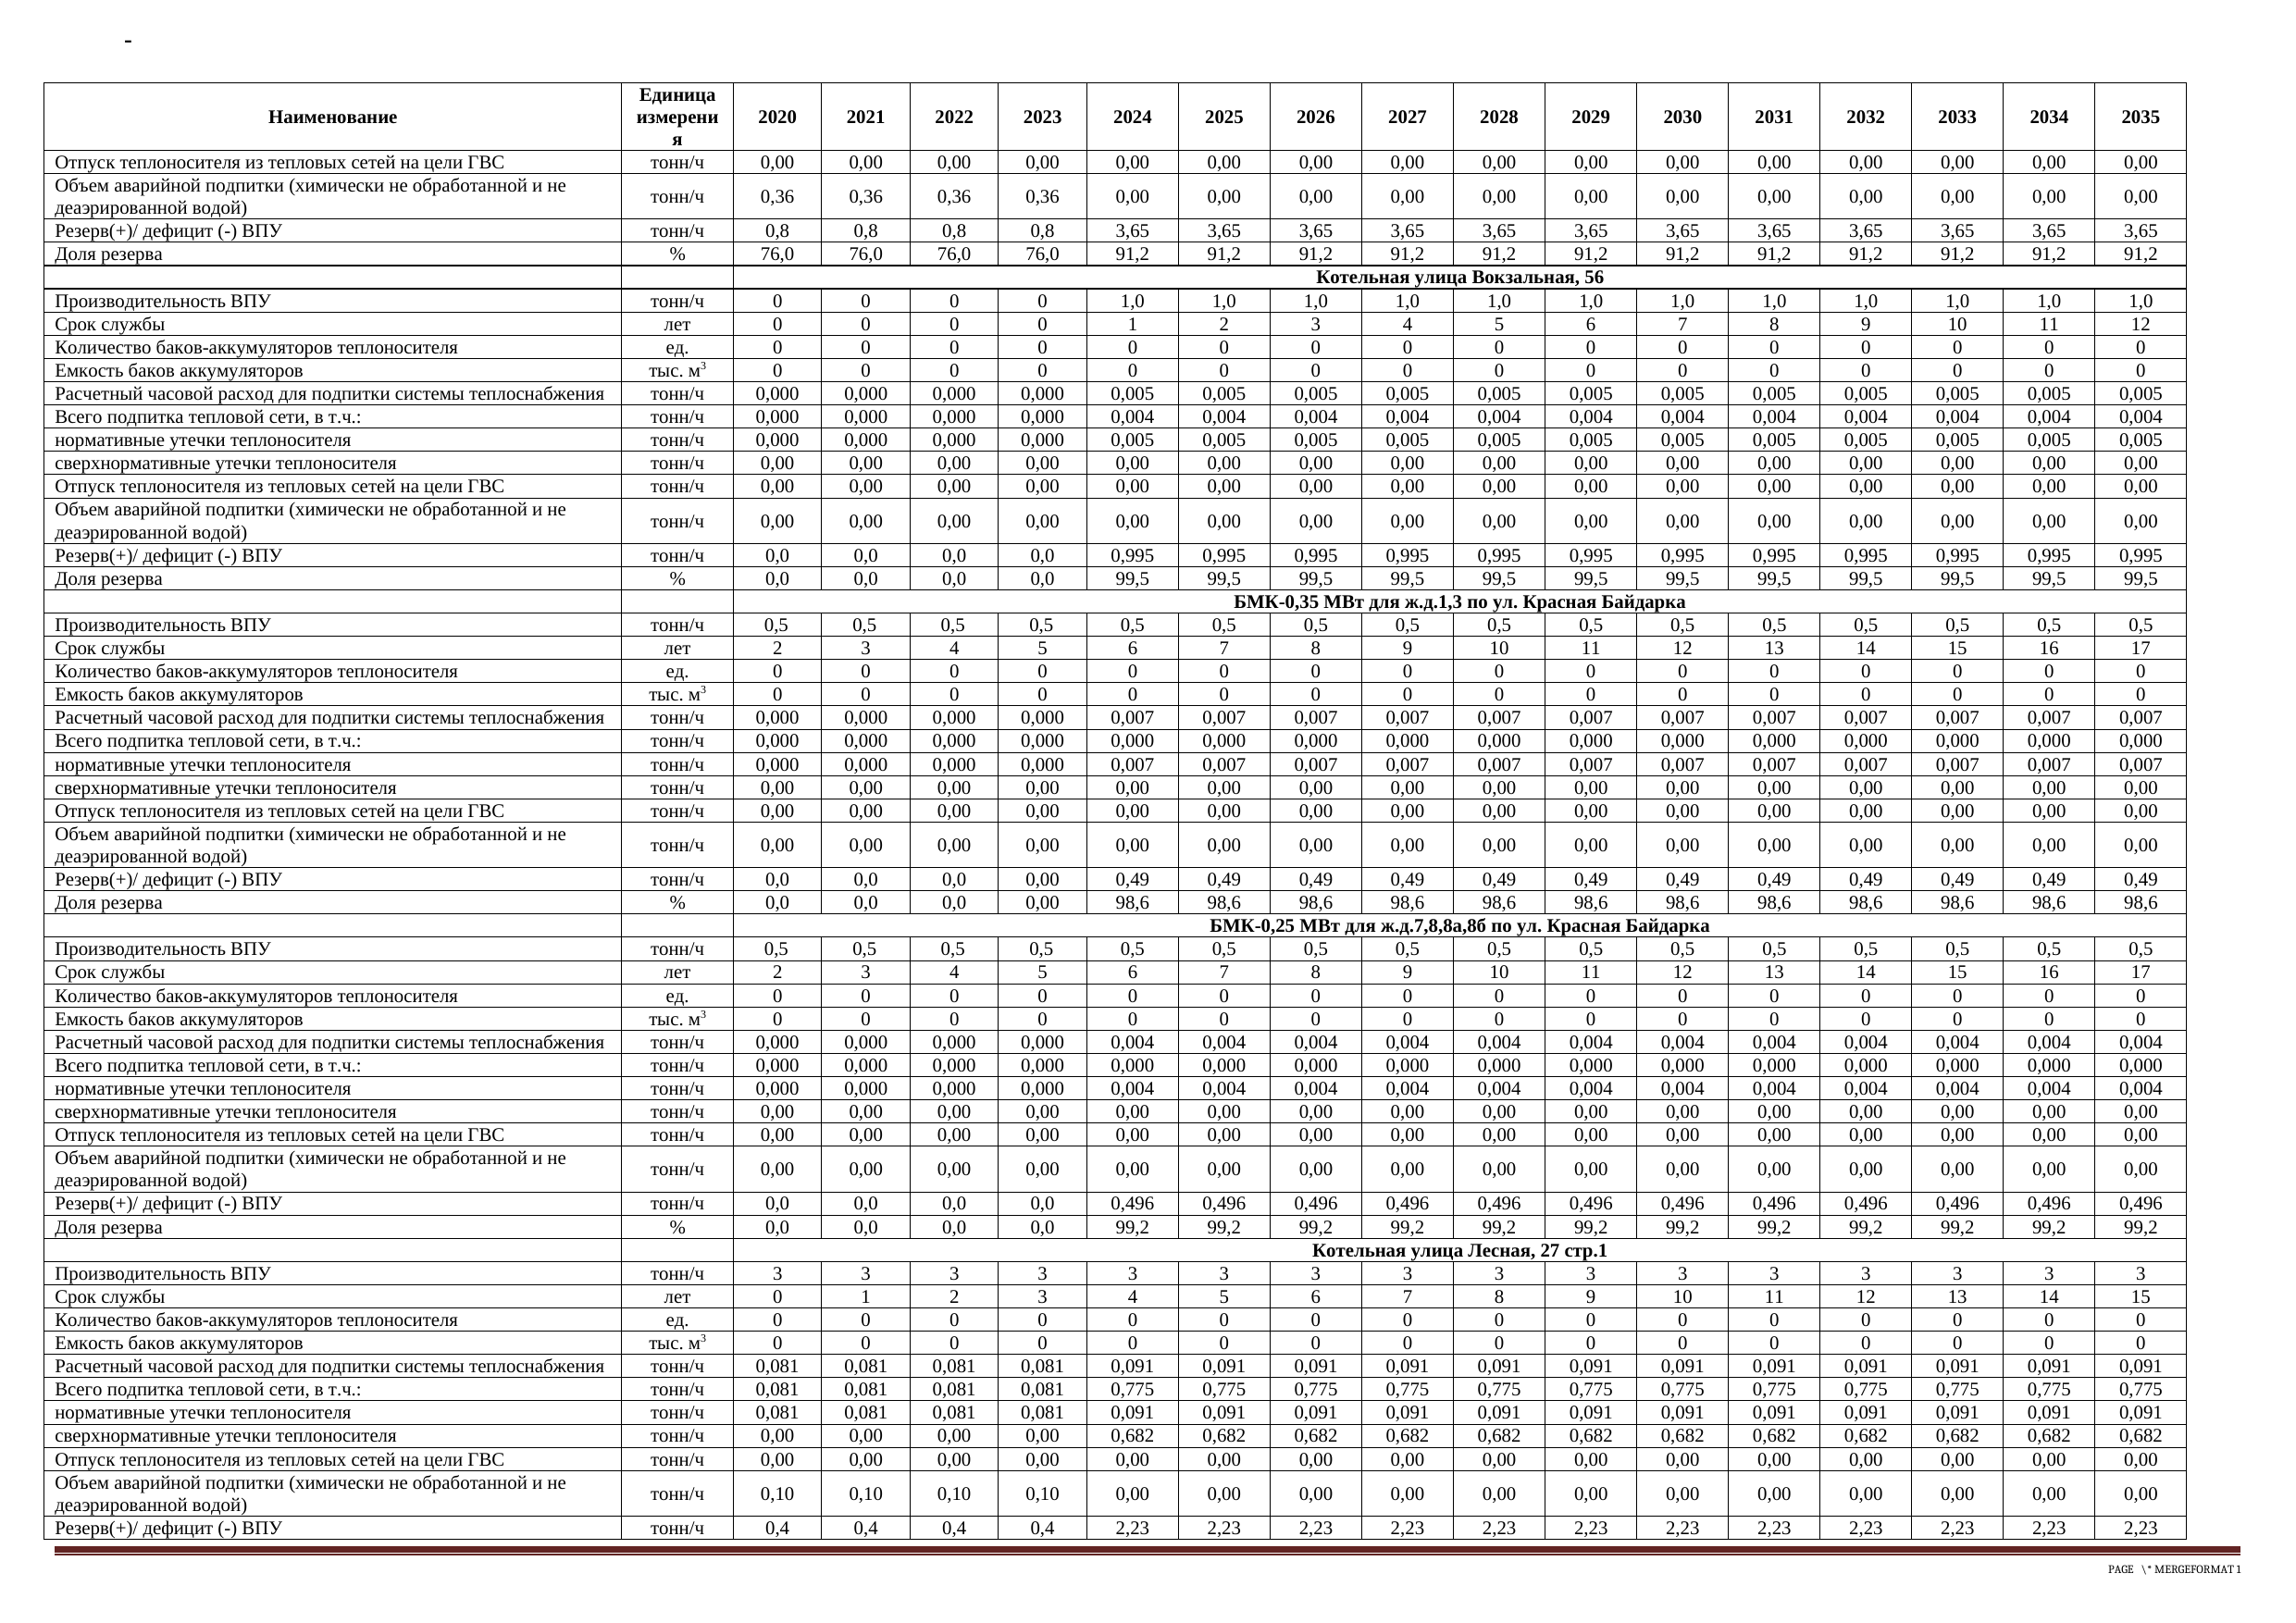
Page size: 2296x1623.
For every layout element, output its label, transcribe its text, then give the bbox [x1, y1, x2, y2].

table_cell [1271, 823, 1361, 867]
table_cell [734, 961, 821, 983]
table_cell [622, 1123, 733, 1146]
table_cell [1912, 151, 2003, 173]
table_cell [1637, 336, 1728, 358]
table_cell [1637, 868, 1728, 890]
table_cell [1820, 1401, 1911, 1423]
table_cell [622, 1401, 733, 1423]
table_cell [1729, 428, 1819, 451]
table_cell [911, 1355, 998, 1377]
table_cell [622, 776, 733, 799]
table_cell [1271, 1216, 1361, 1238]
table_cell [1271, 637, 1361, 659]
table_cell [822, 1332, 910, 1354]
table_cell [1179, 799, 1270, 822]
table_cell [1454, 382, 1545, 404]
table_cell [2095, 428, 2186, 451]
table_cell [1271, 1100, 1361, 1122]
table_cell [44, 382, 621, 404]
table_header 2021 [822, 83, 910, 150]
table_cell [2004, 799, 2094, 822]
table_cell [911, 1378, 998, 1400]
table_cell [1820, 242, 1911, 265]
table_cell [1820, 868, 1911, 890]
table_header 2027 [1362, 83, 1453, 150]
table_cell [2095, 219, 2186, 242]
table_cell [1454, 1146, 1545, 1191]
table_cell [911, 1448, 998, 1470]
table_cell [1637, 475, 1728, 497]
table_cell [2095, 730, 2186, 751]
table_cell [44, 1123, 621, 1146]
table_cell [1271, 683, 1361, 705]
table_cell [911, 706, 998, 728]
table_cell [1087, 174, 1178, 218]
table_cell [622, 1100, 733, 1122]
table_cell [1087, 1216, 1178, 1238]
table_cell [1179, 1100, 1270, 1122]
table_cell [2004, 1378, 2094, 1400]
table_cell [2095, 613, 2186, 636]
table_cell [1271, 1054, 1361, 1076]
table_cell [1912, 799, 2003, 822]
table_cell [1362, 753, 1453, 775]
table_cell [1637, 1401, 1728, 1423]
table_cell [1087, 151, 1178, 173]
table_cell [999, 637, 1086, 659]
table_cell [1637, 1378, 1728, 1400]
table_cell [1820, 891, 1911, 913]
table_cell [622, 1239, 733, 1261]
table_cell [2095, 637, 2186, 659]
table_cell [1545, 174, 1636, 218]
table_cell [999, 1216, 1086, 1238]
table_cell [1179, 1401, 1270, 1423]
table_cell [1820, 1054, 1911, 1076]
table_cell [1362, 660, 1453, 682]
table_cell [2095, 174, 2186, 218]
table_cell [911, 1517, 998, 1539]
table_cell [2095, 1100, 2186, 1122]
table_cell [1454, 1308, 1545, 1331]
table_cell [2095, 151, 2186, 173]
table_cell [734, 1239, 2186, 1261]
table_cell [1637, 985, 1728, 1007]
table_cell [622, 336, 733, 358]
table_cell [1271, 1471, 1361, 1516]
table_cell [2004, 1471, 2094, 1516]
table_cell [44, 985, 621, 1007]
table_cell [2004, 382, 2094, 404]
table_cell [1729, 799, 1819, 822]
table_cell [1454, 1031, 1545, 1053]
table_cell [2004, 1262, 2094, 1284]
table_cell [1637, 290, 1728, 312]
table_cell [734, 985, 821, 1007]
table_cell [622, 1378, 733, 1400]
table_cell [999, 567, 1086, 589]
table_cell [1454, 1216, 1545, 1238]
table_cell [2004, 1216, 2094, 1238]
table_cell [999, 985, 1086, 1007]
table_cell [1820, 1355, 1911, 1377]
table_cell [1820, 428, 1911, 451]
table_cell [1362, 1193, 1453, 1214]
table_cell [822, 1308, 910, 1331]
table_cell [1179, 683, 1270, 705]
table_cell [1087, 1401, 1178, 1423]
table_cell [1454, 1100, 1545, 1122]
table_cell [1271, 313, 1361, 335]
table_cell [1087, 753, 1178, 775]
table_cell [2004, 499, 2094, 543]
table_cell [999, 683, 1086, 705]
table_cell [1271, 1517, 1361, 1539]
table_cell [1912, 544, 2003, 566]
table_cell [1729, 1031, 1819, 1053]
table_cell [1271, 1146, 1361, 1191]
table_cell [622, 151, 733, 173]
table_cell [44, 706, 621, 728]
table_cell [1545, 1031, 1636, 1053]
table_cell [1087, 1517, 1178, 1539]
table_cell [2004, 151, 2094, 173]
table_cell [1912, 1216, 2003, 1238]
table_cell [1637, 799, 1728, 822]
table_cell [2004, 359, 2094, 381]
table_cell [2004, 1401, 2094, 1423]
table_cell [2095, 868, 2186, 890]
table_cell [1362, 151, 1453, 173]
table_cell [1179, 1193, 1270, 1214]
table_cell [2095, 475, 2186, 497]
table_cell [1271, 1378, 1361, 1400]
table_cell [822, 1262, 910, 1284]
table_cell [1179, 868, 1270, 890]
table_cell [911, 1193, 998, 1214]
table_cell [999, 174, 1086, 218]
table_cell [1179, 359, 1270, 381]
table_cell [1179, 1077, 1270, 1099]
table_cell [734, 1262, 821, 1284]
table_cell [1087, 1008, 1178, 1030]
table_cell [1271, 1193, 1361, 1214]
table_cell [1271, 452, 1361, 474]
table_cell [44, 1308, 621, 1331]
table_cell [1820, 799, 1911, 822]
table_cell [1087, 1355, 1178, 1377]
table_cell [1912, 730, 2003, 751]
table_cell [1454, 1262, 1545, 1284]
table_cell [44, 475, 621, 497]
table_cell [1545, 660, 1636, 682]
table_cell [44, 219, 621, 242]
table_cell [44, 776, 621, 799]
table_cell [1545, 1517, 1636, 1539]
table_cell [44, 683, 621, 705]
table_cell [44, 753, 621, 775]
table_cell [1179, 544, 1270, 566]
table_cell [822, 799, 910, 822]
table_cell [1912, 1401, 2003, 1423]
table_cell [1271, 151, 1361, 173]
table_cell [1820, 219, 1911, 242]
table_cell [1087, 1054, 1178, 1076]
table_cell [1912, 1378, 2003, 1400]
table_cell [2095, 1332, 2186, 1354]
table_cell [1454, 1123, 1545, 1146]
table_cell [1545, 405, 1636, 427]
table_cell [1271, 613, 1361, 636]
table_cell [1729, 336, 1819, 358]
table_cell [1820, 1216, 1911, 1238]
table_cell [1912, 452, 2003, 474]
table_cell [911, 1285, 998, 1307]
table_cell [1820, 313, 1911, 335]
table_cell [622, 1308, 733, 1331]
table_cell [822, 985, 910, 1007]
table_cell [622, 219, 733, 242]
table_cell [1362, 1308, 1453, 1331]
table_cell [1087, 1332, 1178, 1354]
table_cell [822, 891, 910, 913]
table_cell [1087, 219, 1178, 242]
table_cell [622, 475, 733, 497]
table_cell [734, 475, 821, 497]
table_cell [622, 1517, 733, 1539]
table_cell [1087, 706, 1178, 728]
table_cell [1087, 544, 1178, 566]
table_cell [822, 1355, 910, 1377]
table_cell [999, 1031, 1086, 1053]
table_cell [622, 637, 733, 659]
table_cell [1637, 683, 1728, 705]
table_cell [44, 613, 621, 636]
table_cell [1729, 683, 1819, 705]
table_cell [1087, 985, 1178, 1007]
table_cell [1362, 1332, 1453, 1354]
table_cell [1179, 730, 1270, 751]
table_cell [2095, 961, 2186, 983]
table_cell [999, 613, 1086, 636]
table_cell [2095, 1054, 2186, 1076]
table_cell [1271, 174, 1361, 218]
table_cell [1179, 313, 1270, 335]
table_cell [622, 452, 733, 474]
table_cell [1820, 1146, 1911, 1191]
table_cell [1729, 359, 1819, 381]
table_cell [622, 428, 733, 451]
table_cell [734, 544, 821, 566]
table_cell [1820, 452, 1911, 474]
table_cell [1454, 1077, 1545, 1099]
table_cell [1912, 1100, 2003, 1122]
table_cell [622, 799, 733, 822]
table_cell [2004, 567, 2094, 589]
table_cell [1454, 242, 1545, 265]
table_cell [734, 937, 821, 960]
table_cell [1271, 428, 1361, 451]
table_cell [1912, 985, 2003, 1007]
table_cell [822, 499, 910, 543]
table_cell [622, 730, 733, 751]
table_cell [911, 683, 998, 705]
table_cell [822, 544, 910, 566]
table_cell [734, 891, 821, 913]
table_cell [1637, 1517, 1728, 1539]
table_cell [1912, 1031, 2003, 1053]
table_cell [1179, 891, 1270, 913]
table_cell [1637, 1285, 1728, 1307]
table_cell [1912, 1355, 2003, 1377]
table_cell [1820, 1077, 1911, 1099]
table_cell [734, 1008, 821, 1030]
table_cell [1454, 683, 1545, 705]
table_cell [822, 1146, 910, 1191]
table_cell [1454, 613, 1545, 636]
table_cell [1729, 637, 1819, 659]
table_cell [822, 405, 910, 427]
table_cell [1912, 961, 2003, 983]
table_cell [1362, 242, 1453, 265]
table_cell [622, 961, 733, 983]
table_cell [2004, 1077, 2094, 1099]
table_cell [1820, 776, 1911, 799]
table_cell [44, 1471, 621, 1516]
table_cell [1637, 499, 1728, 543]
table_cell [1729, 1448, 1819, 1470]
table_header 2033 [1912, 83, 2003, 150]
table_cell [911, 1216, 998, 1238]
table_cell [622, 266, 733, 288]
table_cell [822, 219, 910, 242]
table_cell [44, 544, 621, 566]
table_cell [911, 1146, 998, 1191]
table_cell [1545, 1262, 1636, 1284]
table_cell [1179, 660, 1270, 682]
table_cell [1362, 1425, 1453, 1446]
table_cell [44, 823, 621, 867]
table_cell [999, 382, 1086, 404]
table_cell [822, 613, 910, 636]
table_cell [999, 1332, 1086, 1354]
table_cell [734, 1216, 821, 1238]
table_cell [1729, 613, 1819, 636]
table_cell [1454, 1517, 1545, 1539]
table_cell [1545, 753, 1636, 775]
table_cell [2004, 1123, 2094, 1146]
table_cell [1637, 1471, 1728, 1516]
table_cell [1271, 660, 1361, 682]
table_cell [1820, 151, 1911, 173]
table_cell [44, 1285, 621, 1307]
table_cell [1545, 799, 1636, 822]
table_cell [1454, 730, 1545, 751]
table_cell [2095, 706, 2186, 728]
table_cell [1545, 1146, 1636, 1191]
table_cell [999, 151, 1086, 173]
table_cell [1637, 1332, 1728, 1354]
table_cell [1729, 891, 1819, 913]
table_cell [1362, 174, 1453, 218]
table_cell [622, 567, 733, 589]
table_header 2034 [2004, 83, 2094, 150]
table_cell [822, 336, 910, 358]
table_header 2029 [1545, 83, 1636, 150]
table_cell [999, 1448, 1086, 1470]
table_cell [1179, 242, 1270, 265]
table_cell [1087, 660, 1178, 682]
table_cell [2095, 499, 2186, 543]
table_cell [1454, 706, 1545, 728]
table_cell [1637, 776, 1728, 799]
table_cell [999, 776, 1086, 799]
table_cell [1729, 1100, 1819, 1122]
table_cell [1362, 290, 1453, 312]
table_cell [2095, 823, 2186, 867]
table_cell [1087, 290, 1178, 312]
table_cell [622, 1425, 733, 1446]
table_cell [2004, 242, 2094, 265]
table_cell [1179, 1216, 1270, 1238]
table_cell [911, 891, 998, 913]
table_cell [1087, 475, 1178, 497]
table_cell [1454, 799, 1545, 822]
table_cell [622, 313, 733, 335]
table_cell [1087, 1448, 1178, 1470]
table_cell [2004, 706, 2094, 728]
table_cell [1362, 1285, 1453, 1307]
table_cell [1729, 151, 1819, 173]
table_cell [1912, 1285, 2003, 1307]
table_header 2025 [1179, 83, 1270, 150]
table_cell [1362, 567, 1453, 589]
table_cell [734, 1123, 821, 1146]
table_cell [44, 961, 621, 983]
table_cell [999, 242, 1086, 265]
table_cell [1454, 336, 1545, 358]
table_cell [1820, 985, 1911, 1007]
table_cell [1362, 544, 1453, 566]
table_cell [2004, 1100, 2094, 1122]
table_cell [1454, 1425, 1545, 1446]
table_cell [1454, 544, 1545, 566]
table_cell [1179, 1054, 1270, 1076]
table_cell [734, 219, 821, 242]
table_header 2024 [1087, 83, 1178, 150]
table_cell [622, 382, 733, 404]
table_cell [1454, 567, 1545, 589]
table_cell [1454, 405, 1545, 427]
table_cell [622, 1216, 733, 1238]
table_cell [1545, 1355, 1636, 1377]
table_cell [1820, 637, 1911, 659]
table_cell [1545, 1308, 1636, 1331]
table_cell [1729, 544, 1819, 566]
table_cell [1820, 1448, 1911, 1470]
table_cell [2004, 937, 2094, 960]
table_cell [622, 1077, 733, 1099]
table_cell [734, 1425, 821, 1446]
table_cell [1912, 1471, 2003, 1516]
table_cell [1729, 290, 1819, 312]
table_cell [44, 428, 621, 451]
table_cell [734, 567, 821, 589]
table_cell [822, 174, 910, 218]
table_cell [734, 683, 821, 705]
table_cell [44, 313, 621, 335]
table_header Единица измерения [622, 83, 733, 150]
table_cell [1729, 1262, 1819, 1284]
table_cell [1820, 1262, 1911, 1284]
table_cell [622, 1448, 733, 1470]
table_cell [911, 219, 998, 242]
table_header 2030 [1637, 83, 1728, 150]
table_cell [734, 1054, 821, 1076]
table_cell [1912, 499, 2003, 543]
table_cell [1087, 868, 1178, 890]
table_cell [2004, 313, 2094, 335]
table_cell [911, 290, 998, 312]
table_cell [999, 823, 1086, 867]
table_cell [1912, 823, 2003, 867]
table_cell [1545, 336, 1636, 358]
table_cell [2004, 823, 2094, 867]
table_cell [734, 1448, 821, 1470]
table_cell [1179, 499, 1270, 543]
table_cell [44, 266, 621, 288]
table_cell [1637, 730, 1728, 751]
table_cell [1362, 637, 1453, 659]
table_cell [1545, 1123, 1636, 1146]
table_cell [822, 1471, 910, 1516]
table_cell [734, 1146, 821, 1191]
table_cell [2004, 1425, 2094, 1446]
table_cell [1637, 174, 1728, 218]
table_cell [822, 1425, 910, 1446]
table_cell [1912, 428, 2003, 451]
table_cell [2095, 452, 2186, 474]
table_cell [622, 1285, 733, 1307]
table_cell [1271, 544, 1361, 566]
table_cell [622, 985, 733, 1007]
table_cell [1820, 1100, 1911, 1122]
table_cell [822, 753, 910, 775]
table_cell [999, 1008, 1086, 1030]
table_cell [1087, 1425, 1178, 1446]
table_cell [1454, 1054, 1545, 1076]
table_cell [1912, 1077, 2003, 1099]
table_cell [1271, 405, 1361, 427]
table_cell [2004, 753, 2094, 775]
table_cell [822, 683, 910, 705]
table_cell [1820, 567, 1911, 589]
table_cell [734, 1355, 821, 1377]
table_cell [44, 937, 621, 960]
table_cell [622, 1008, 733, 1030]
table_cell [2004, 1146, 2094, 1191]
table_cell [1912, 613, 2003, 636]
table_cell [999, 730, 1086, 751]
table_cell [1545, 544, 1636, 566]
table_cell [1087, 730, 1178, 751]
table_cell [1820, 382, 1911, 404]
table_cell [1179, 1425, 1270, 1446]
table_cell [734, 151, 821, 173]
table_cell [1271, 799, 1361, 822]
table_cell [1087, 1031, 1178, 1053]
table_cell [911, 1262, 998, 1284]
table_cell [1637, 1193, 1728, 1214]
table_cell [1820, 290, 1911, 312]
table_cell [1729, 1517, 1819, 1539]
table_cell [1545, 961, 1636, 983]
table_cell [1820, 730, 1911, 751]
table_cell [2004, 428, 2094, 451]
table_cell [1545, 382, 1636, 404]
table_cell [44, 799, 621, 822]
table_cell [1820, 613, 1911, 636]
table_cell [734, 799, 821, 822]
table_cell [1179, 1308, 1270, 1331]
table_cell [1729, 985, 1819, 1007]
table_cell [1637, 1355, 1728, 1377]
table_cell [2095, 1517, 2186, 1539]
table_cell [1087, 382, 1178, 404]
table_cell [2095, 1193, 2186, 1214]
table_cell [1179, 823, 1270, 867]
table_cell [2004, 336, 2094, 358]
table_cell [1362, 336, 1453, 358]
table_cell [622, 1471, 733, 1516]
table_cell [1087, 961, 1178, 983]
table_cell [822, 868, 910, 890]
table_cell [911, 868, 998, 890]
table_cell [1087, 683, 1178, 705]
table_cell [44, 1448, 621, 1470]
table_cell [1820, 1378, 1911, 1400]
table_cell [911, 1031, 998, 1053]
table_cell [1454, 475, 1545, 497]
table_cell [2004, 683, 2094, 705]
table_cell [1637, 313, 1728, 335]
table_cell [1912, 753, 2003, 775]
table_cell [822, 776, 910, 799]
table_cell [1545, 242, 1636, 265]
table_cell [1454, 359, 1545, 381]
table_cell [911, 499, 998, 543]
table_header 2023 [999, 83, 1086, 150]
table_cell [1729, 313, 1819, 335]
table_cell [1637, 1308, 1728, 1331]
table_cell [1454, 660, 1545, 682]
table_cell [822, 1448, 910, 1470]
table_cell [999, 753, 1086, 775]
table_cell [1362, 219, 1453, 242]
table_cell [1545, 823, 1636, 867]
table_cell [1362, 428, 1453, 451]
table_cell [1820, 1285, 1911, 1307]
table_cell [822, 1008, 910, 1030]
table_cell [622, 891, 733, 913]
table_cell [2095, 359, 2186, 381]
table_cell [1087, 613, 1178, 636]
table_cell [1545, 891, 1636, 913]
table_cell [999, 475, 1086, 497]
table_header 2022 [911, 83, 998, 150]
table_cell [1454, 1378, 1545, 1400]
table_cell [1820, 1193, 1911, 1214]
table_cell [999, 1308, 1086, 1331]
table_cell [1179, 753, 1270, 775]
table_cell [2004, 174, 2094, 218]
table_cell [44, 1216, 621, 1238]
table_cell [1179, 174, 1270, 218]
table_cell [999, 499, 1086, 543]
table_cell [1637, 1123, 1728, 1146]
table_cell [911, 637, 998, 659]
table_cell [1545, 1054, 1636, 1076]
table_header 2032 [1820, 83, 1911, 150]
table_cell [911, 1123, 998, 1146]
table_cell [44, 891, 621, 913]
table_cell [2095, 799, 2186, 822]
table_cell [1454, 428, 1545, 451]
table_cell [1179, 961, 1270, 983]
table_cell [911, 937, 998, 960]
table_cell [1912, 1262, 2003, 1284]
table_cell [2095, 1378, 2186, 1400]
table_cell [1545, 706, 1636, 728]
table_header 2028 [1454, 83, 1545, 150]
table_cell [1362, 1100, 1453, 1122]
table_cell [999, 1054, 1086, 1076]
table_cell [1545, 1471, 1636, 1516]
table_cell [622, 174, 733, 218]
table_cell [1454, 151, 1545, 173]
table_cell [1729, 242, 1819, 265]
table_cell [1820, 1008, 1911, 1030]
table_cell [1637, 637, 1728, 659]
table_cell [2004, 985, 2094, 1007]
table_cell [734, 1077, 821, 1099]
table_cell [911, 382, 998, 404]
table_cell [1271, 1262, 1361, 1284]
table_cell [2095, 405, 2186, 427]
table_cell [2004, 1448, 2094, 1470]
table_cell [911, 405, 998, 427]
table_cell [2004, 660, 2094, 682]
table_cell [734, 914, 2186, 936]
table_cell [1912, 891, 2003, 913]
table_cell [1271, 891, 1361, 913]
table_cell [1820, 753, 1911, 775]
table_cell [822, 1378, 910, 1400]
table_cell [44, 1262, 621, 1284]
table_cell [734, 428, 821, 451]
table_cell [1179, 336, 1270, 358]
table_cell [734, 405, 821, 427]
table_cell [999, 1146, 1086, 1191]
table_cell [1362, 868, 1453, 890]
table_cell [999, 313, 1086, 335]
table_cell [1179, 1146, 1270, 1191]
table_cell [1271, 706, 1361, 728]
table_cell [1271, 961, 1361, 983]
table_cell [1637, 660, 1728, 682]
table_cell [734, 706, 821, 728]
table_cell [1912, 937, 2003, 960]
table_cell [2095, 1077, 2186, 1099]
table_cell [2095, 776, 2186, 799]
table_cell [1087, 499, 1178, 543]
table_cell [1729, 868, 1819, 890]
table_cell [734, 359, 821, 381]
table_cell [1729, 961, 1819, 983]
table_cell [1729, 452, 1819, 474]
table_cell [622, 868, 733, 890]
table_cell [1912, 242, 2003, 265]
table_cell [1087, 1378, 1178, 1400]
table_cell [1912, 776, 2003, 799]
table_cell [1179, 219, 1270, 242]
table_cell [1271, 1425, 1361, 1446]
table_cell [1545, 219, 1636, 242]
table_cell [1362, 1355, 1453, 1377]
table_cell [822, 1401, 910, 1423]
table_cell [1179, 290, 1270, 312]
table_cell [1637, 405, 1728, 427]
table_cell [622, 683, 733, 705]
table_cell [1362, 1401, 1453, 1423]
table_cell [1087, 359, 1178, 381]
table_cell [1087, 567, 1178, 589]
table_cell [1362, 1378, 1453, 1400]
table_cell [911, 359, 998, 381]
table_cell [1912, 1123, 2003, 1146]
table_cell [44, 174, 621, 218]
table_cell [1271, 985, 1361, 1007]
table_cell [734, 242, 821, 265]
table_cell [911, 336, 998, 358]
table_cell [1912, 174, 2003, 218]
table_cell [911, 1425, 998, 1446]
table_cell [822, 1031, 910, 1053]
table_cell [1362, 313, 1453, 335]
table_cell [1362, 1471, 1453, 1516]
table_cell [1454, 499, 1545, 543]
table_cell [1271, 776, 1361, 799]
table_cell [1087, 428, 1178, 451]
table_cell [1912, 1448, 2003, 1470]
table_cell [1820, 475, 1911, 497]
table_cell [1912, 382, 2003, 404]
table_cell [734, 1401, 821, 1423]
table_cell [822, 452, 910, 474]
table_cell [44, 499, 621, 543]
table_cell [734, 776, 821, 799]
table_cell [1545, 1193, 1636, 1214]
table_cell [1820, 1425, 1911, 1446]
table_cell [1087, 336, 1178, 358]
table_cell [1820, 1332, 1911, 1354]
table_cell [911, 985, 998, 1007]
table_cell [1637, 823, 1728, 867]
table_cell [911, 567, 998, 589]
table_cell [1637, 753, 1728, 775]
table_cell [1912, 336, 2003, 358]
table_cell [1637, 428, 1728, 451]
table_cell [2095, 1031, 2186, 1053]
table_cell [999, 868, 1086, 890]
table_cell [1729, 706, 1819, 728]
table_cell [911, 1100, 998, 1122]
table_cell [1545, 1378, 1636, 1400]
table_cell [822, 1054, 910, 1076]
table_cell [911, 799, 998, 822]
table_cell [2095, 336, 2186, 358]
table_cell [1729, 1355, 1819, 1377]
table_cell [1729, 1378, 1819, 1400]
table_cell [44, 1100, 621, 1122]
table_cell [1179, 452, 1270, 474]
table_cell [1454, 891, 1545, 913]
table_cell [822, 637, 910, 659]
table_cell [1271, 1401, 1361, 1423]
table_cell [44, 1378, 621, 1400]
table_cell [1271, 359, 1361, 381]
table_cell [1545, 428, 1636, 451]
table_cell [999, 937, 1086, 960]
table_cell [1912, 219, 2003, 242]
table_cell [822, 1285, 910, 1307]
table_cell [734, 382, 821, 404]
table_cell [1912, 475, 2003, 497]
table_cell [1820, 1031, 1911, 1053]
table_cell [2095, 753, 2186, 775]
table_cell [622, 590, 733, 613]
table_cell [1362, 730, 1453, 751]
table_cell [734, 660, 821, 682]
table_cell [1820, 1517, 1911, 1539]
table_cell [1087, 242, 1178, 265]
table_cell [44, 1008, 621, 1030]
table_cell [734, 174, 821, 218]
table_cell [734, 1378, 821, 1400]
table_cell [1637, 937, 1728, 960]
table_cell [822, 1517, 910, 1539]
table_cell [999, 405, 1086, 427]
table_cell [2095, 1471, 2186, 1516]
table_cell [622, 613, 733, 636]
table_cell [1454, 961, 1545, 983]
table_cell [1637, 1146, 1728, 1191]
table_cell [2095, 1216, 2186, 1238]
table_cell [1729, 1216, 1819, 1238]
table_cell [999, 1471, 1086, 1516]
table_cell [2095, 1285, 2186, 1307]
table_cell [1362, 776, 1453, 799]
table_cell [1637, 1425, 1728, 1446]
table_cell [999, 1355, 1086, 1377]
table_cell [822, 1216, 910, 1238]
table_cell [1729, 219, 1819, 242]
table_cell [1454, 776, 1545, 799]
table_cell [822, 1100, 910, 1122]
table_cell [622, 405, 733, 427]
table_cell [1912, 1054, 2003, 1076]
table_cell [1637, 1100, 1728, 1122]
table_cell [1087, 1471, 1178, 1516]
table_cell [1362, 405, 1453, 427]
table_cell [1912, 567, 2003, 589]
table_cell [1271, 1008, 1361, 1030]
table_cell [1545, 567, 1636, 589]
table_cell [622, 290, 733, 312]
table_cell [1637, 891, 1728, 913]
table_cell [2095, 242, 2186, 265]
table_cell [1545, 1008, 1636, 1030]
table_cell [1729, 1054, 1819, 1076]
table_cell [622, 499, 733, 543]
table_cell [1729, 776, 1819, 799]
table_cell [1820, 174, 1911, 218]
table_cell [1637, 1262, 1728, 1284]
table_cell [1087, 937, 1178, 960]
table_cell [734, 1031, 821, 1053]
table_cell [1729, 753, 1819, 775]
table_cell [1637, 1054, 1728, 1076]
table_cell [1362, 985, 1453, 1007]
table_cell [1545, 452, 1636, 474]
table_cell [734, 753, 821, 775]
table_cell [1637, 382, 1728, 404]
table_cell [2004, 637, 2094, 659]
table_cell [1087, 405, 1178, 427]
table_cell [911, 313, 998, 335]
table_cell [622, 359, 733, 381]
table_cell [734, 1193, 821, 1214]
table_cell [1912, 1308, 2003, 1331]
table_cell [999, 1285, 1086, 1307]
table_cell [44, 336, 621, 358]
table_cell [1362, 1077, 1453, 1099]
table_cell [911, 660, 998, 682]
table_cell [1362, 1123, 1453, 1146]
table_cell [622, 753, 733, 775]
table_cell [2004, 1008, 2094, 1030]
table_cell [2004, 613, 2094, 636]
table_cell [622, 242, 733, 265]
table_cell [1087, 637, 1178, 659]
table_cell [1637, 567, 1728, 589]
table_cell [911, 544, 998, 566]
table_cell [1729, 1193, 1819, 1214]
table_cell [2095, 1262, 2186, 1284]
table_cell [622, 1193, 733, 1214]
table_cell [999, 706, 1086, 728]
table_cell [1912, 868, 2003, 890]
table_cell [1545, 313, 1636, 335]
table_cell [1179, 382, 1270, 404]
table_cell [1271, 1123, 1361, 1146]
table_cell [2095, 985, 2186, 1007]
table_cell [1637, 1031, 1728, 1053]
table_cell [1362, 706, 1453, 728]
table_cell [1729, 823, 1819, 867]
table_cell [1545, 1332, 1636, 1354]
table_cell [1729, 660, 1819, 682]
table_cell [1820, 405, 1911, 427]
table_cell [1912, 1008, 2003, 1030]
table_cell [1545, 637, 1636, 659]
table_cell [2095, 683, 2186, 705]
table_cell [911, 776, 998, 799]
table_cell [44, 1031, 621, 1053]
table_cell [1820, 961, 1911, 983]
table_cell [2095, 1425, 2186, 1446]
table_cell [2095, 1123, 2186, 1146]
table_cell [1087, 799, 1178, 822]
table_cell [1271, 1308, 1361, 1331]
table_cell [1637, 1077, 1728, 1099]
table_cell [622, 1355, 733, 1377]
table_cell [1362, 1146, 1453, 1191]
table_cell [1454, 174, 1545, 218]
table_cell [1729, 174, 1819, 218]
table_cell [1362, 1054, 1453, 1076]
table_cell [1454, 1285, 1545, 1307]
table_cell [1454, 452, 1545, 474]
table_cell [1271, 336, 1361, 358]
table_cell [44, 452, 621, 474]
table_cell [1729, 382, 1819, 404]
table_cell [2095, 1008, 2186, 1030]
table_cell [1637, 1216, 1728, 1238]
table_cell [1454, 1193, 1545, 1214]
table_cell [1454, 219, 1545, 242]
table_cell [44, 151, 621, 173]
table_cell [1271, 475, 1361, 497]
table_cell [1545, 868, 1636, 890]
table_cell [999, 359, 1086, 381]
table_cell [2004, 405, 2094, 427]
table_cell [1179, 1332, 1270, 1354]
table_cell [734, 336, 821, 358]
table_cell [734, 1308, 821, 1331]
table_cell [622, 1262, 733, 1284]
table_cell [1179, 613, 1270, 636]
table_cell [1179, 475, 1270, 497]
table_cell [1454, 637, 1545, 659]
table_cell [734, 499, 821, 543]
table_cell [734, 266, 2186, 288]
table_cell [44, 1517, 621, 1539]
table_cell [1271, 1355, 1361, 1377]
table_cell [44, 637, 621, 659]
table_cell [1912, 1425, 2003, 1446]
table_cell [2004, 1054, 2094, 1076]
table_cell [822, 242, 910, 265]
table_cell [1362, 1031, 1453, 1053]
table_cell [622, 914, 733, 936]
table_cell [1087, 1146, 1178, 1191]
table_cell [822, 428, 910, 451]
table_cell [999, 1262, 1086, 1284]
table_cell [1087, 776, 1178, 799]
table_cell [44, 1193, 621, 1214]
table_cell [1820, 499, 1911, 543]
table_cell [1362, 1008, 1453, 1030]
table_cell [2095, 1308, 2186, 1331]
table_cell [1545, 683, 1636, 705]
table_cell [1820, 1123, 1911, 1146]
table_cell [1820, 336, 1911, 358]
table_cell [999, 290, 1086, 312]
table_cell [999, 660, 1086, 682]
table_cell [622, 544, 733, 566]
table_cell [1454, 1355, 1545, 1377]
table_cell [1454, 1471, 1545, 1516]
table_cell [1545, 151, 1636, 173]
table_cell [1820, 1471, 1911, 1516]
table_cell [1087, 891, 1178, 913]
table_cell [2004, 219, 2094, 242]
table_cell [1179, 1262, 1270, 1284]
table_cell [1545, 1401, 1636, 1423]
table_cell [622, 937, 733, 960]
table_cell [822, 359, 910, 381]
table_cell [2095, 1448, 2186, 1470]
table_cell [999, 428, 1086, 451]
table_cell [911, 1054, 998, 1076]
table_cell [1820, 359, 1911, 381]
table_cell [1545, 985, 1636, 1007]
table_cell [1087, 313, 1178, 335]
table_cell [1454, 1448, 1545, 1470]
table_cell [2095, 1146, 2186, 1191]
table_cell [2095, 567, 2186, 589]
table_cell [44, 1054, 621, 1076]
table_header 2026 [1271, 83, 1361, 150]
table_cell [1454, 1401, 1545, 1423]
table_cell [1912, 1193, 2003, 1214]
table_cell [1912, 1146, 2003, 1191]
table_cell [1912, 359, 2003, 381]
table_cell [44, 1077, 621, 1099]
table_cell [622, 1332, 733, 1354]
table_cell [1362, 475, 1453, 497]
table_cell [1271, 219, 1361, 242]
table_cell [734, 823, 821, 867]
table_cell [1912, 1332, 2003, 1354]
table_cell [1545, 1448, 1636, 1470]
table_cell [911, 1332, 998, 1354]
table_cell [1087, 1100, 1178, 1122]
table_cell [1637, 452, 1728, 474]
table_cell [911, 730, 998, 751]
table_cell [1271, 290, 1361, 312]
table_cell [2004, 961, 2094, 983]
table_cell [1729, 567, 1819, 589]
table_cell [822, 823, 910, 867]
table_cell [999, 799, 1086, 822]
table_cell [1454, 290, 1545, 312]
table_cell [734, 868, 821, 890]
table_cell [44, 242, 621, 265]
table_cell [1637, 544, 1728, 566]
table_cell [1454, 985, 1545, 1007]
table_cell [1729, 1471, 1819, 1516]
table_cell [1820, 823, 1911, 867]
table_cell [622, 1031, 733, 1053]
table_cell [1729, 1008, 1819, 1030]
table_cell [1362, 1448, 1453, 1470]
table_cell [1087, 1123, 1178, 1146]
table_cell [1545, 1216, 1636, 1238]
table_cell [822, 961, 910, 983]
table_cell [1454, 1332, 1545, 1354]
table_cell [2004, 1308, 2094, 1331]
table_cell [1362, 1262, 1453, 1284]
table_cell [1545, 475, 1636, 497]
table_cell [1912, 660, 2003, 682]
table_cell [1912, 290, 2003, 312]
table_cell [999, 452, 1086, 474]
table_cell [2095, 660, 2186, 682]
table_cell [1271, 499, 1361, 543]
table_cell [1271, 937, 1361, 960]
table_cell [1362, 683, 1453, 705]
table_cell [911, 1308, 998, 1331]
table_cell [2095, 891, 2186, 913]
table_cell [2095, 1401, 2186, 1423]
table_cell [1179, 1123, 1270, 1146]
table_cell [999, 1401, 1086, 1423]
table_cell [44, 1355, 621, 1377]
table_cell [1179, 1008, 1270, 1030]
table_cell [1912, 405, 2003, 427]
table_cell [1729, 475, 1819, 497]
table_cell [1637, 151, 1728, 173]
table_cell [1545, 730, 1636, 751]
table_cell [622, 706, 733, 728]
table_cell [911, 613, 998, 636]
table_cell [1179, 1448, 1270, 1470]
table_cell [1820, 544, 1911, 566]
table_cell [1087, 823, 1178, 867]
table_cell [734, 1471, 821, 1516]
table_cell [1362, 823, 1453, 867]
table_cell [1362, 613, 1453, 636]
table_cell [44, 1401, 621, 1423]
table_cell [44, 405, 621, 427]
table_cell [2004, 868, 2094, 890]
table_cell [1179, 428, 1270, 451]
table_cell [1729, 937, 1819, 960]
table_header Наименование [44, 83, 621, 150]
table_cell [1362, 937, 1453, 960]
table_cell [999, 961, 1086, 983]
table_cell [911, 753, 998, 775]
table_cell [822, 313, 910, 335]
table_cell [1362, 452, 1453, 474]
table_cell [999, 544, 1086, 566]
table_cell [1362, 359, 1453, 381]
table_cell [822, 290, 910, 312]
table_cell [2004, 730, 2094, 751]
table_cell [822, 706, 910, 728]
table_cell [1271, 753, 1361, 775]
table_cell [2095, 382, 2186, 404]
table_header 2035 [2095, 83, 2186, 150]
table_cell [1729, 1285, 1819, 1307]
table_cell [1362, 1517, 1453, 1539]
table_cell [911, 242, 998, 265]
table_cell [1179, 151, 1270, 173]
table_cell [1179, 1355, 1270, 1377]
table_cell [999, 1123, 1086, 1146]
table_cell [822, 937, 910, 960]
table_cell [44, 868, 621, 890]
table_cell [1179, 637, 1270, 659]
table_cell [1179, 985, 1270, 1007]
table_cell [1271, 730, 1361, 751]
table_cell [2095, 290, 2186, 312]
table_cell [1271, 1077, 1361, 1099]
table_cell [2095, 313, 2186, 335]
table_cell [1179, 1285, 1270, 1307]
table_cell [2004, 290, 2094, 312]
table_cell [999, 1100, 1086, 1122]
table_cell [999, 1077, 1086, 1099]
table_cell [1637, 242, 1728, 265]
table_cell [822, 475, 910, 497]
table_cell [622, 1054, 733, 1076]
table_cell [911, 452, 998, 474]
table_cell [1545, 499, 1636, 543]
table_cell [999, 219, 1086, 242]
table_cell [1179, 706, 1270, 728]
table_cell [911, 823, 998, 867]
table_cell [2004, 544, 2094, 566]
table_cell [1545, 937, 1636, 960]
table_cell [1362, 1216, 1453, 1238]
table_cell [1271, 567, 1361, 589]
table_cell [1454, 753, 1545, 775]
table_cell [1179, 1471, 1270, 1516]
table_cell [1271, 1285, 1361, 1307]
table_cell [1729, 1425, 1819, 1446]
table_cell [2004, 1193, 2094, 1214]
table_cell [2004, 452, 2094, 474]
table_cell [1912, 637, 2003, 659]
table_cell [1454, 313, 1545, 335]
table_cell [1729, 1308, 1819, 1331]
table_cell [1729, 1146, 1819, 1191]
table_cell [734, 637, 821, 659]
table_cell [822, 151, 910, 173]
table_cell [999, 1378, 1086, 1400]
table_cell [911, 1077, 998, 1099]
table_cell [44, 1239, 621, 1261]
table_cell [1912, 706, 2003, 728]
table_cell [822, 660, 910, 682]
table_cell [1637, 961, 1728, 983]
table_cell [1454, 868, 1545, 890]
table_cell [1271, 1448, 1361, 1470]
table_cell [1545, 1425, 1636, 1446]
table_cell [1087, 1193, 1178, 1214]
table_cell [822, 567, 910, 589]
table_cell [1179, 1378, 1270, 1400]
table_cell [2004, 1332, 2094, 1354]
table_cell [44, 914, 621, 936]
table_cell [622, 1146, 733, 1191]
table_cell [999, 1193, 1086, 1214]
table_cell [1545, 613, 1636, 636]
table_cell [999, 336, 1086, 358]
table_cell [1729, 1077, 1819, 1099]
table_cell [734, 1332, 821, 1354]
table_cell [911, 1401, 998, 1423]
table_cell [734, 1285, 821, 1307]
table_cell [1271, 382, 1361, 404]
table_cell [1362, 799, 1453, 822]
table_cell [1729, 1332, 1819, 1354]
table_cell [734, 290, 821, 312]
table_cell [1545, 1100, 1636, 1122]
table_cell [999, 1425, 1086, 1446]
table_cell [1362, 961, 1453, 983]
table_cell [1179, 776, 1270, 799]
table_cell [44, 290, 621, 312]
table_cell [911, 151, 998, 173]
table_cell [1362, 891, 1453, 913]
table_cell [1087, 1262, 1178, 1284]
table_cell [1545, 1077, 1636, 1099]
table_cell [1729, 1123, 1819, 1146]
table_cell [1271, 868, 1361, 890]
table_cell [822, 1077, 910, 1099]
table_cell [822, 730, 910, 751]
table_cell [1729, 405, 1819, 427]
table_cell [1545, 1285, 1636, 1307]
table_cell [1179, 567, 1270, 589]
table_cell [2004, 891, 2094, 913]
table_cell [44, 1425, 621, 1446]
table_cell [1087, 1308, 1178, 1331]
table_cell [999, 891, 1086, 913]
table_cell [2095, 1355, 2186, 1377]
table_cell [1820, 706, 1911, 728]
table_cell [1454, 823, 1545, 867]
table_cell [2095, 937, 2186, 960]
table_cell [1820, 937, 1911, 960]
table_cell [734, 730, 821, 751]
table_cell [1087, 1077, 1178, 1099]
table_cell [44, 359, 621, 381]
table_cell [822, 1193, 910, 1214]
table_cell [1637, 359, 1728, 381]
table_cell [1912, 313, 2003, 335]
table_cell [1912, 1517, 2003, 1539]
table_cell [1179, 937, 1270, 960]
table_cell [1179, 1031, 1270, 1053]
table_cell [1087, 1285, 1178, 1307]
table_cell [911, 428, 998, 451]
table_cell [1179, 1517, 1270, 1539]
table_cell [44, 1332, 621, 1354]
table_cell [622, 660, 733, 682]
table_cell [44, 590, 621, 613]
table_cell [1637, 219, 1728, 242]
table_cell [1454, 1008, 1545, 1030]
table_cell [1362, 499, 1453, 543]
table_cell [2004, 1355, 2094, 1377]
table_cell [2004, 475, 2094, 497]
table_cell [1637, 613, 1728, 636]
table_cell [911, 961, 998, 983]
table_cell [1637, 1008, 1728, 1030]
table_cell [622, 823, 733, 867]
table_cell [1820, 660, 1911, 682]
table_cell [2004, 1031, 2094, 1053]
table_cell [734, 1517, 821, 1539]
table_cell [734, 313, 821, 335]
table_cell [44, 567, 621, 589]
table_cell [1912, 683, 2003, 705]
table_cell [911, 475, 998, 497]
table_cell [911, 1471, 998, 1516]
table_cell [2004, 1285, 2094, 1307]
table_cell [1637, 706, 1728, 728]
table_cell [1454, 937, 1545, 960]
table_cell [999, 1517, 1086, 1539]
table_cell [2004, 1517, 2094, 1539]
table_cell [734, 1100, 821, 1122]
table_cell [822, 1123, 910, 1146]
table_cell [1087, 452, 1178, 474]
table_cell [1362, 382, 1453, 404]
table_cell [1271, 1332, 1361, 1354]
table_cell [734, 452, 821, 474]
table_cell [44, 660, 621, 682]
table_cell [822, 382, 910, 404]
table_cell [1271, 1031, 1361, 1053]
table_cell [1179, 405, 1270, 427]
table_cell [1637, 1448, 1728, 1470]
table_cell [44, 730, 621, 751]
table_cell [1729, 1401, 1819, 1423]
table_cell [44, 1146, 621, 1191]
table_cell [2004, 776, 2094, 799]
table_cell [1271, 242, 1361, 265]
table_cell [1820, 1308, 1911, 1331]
table_header 2031 [1729, 83, 1819, 150]
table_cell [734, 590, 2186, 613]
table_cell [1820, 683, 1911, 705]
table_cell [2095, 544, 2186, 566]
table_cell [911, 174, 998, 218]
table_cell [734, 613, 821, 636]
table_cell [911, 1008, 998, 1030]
table_header 2020 [734, 83, 821, 150]
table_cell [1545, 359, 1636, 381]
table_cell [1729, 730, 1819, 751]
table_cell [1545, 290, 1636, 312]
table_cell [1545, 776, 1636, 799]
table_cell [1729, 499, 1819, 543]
